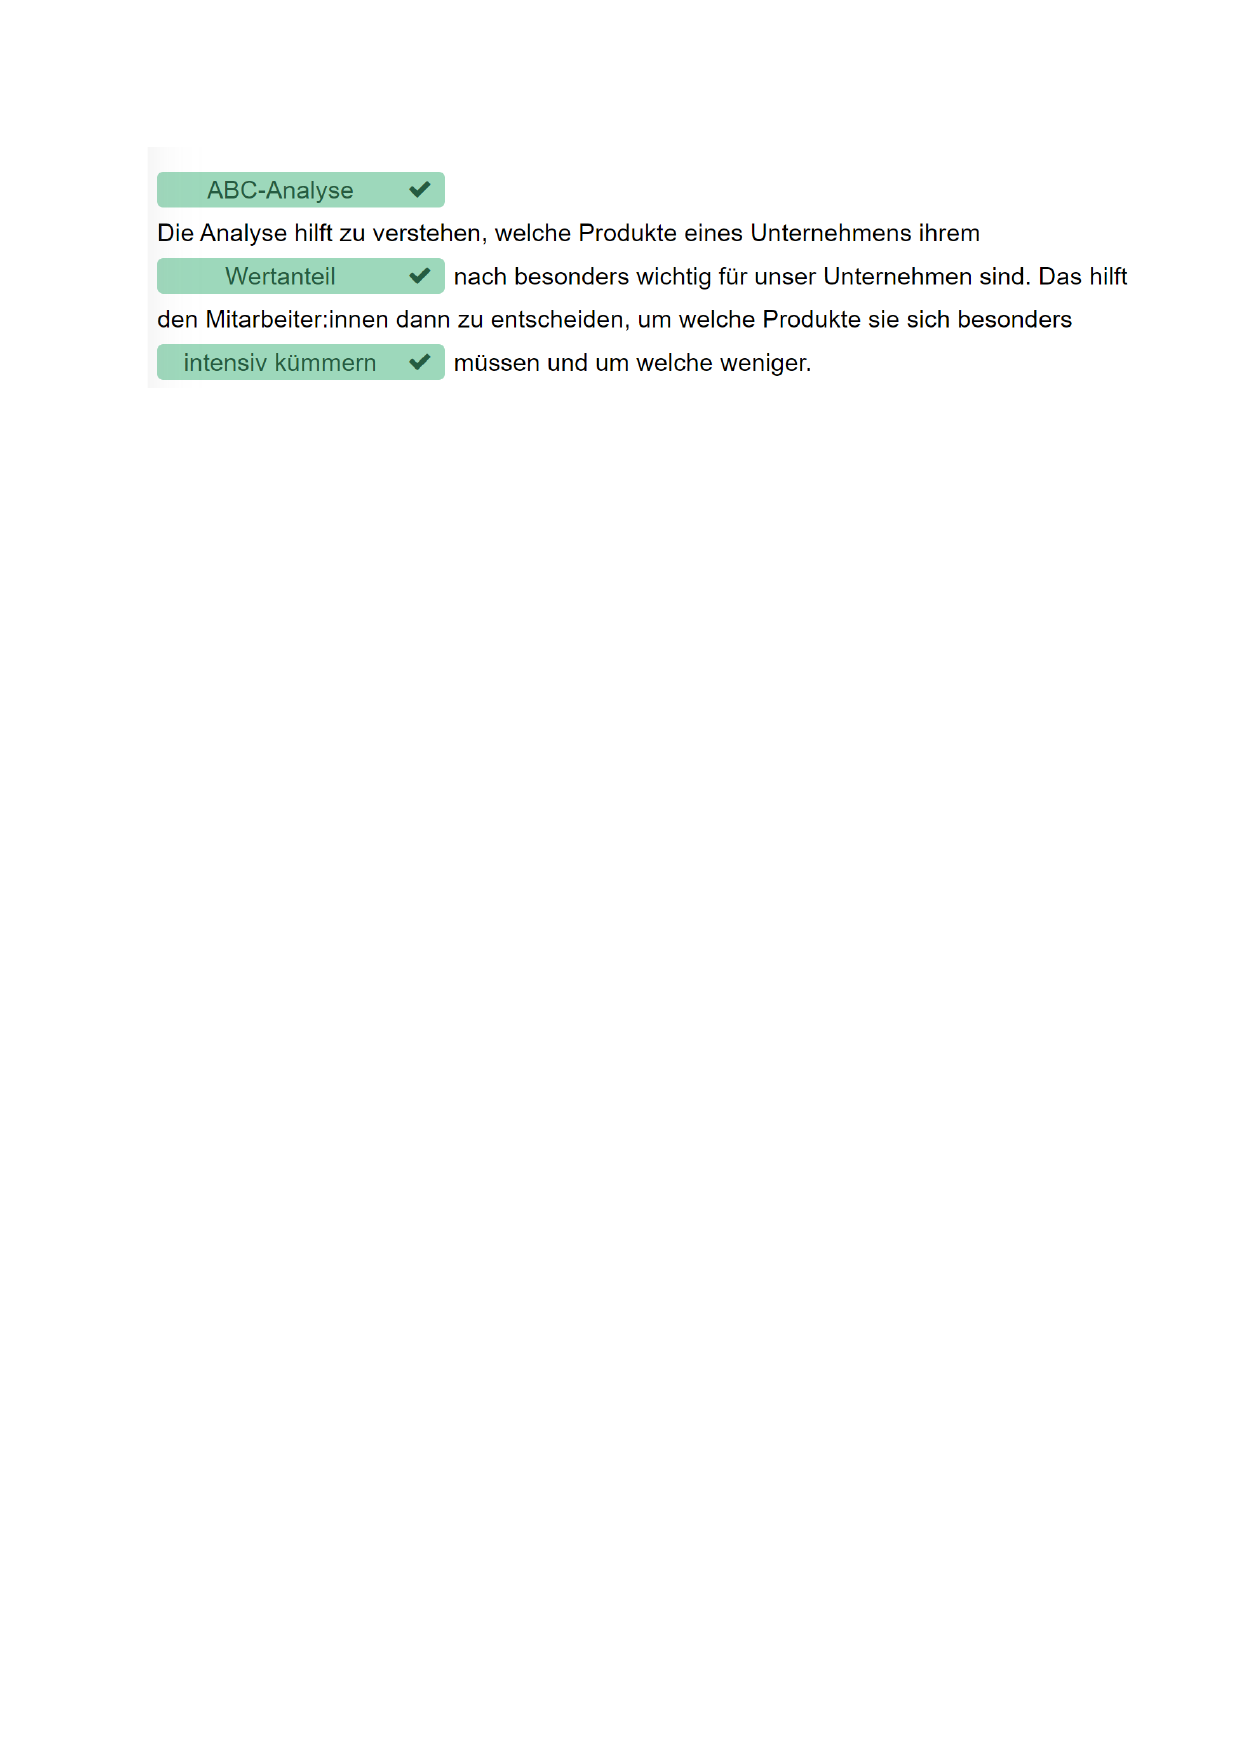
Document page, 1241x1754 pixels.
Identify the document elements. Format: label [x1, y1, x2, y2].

picture [147, 147, 1151, 388]
